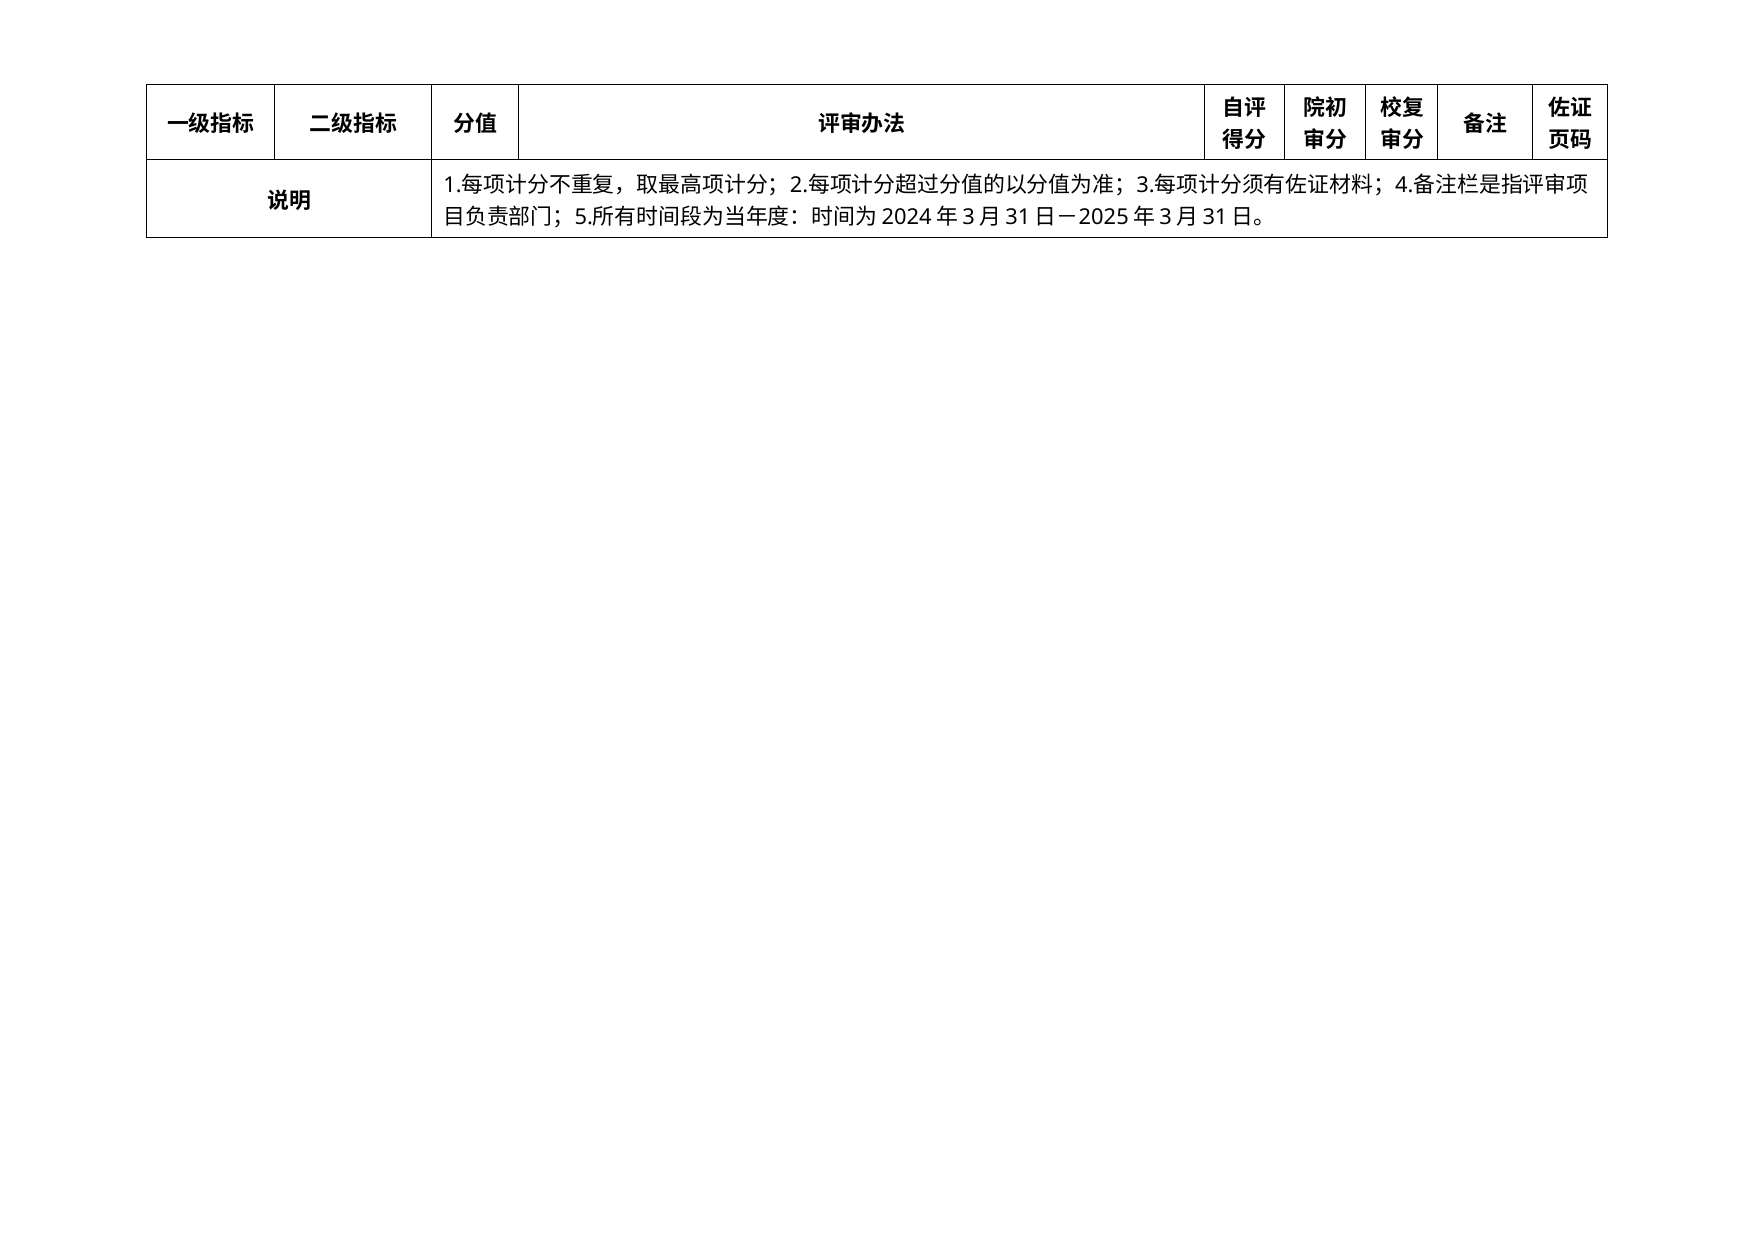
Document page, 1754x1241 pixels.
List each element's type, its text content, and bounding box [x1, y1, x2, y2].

table_header 自评得分 [1205, 85, 1284, 159]
table_header 二级指标 [275, 85, 431, 159]
table_header 一级指标 [147, 85, 274, 159]
table_header 校复审分 [1366, 85, 1437, 159]
table_cell 1.每项计分不重复，取最高项计分；2.每项计分超过分值的以分值为准；3.每项计分须有佐证材料；4.备注栏是指评审项目负责部门；5.所有时间段为当年度：时间为2024年3月31日－2025年3月31日。 [432, 160, 1607, 237]
table_header 分值 [432, 85, 518, 159]
table_header 评审办法 [519, 85, 1204, 159]
table_header 备注 [1438, 85, 1532, 159]
table_header 院初审分 [1285, 85, 1365, 159]
table_header 佐证 页码 [1533, 85, 1607, 159]
table_cell 说明 [147, 160, 431, 237]
